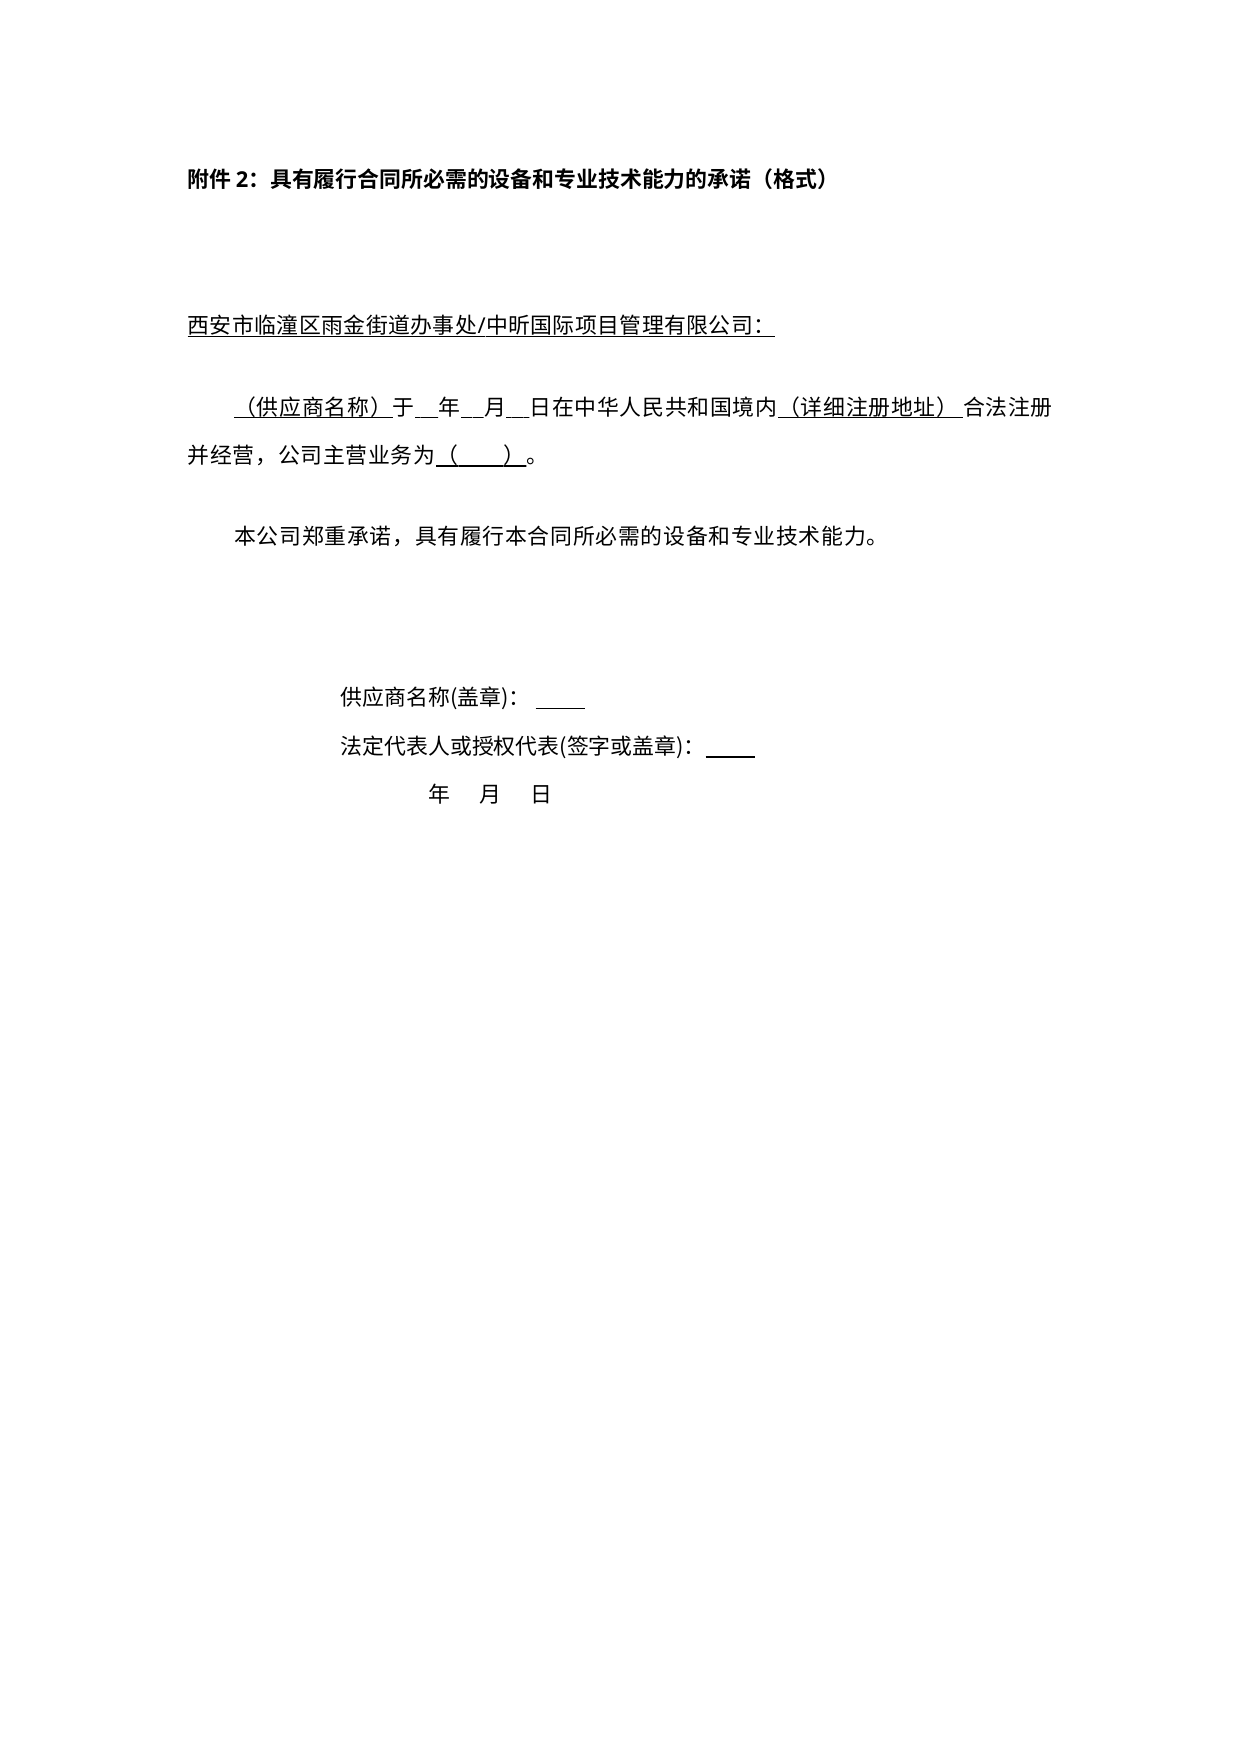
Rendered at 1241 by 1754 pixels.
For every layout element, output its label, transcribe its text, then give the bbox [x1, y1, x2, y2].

text 年 月 日 [187, 777, 1053, 809]
text 本公司郑重承诺，具有履行本合同所必需的设备和专业技术能力。 [187, 519, 1053, 551]
text 西安市临潼区雨金街道办事处/中昕国际项目管理有限公司： [187, 308, 1053, 341]
text 法定代表人或授权代表(签字或盖章)： [187, 728, 1053, 761]
subtitle 附件2：具有履行合同所必需的设备和专业技术能力的承诺（格式） [187, 162, 1053, 194]
text 供应商名称(盖章)： [187, 680, 1053, 712]
text （供应商名称）于 年 月 日在中华人民共和国境内（详细注册地址） 合法注册并经营，公司主营业务为（ ）。 [187, 389, 1053, 470]
